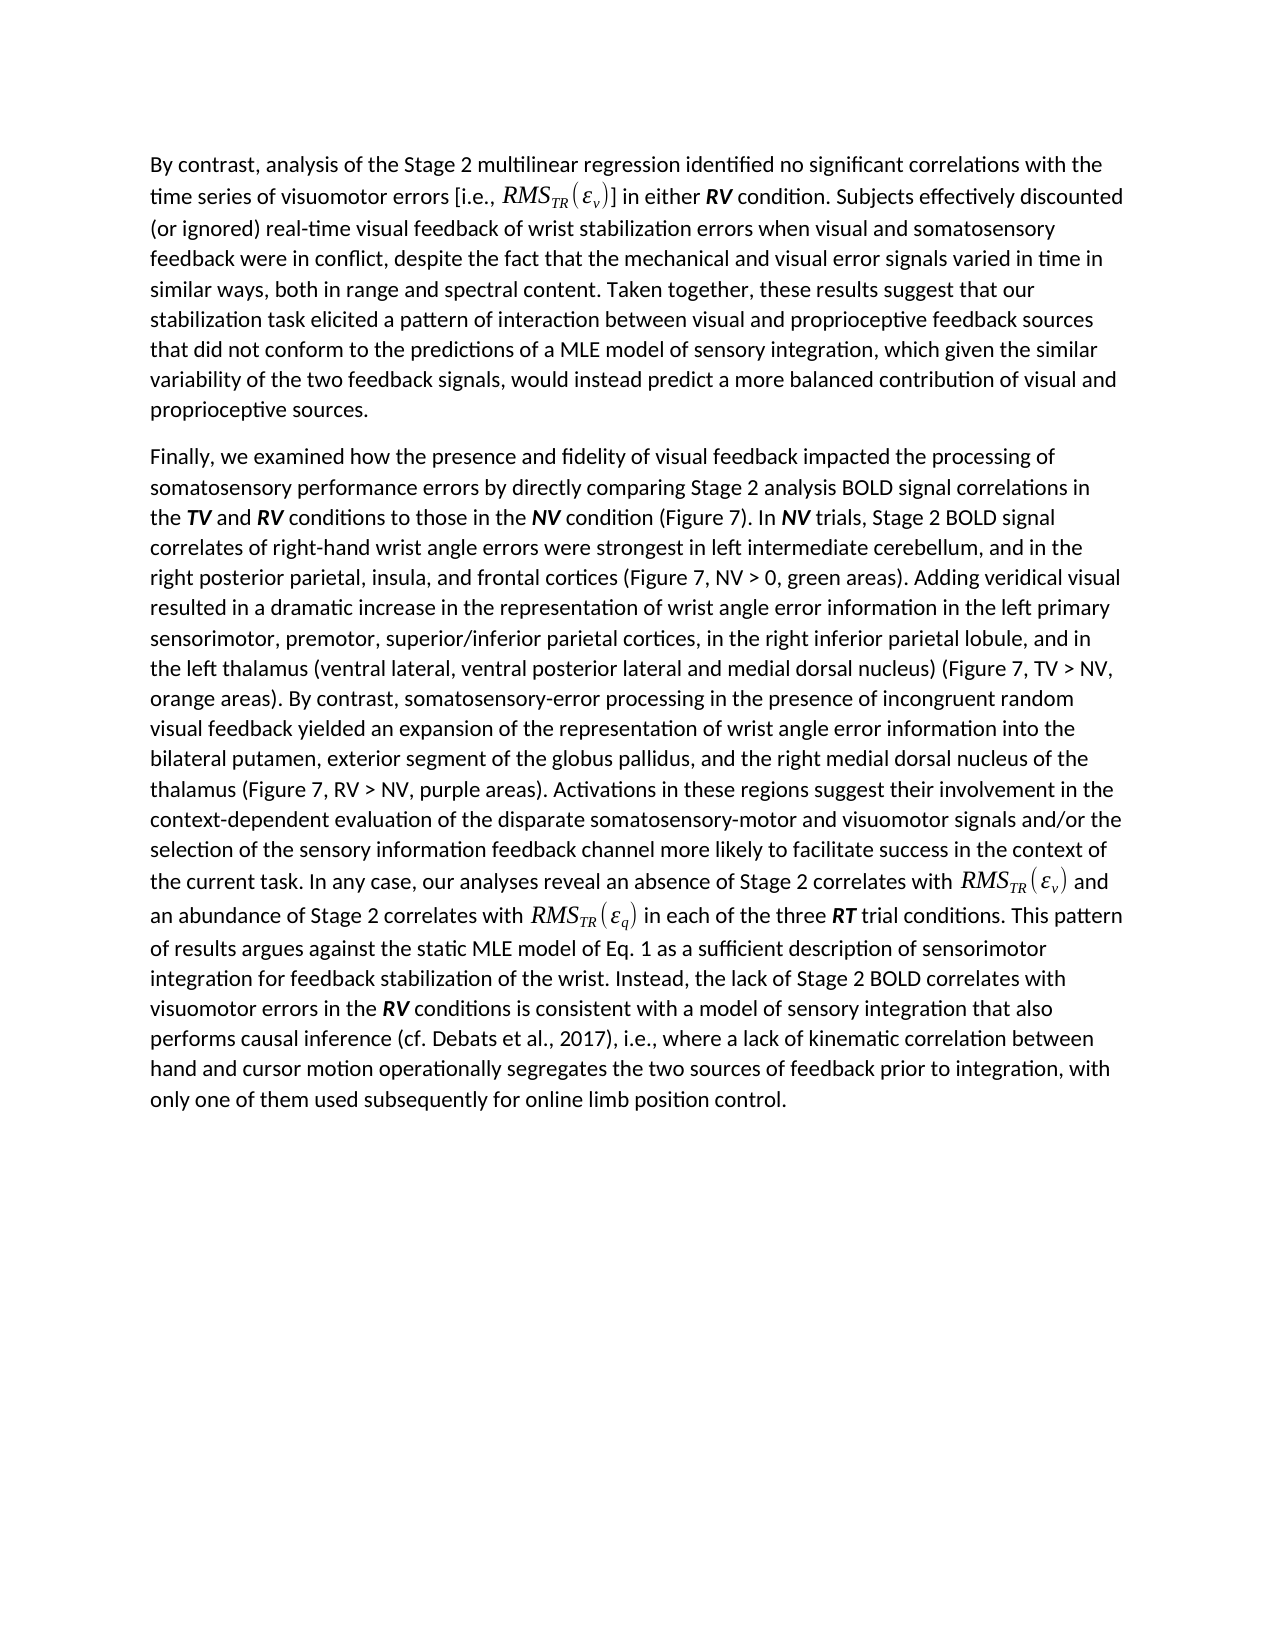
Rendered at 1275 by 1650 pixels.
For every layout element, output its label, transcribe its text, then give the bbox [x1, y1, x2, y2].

text Finally, we examined how the presence and fidelity of visual feedback impacted the processing of somatosensory performance errors by directly comparing Stage 2 analysis BOLD signal correlations in the TV and RV conditions to those in the NV condition (Figure 7). In NV trials, Stage 2 BOLD signal correlates of right-hand wrist angle errors were strongest in left intermediate cerebellum, and in the right posterior parietal, insula, and frontal cortices (Figure 7, NV > 0, green areas). Adding veridical visual resulted in a dramatic increase in the representation of wrist angle error information in the left primary sensorimotor, premotor, superior/inferior parietal cortices, in the right inferior parietal lobule, and in the left thalamus (ventral lateral, ventral posterior lateral and medial dorsal nucleus) (Figure 7, TV > NV, orange areas). By contrast, somatosensory-error processing in the presence of incongruent random visual feedback yielded an expansion of the representation of wrist angle error information into the bilateral putamen, exterior segment of the globus pallidus, and the right medial dorsal nucleus of the thalamus (Figure 7, RV > NV, purple areas). Activations in these regions suggest their involvement in the context-dependent evaluation of the disparate somatosensory-motor and visuomotor signals and/or the selection of the sensory information feedback channel more likely to facilitate success in the context of the current task. In any case, our analyses reveal an absence of Stage 2 correlates with and an abundance of Stage 2 correlates with in each of the three RT trial conditions. This pattern of results argues against the static MLE model of Eq. 1 as a sufficient description of sensorimotor integration for feedback stabilization of the wrist. Instead, the lack of Stage 2 BOLD correlates with visuomotor errors in the RV conditions is consistent with a model of sensory integration that also performs causal inference (cf. Debats et al., 2017), i.e., where a lack of kinematic correlation between hand and cursor motion operationally segregates the two sources of feedback prior to integration, with only one of them used subsequently for online limb position control. [150, 442, 1125, 1113]
text By contrast, analysis of the Stage 2 multilinear regression identified no significant correlations with the time series of visuomotor errors [i.e., ] in either RV condition. Subjects effectively discounted (or ignored) real-time visual feedback of wrist stabilization errors when visual and somatosensory feedback were in conflict, despite the fact that the mechanical and visual error signals varied in time in similar ways, both in range and spectral content. Taken together, these results suggest that our stabilization task elicited a pattern of interaction between visual and proprioceptive feedback sources that did not conform to the predictions of a MLE model of sensory integration, which given the similar variability of the two feedback signals, would instead predict a more balanced contribution of visual and proprioceptive sources. [150, 150, 1125, 424]
